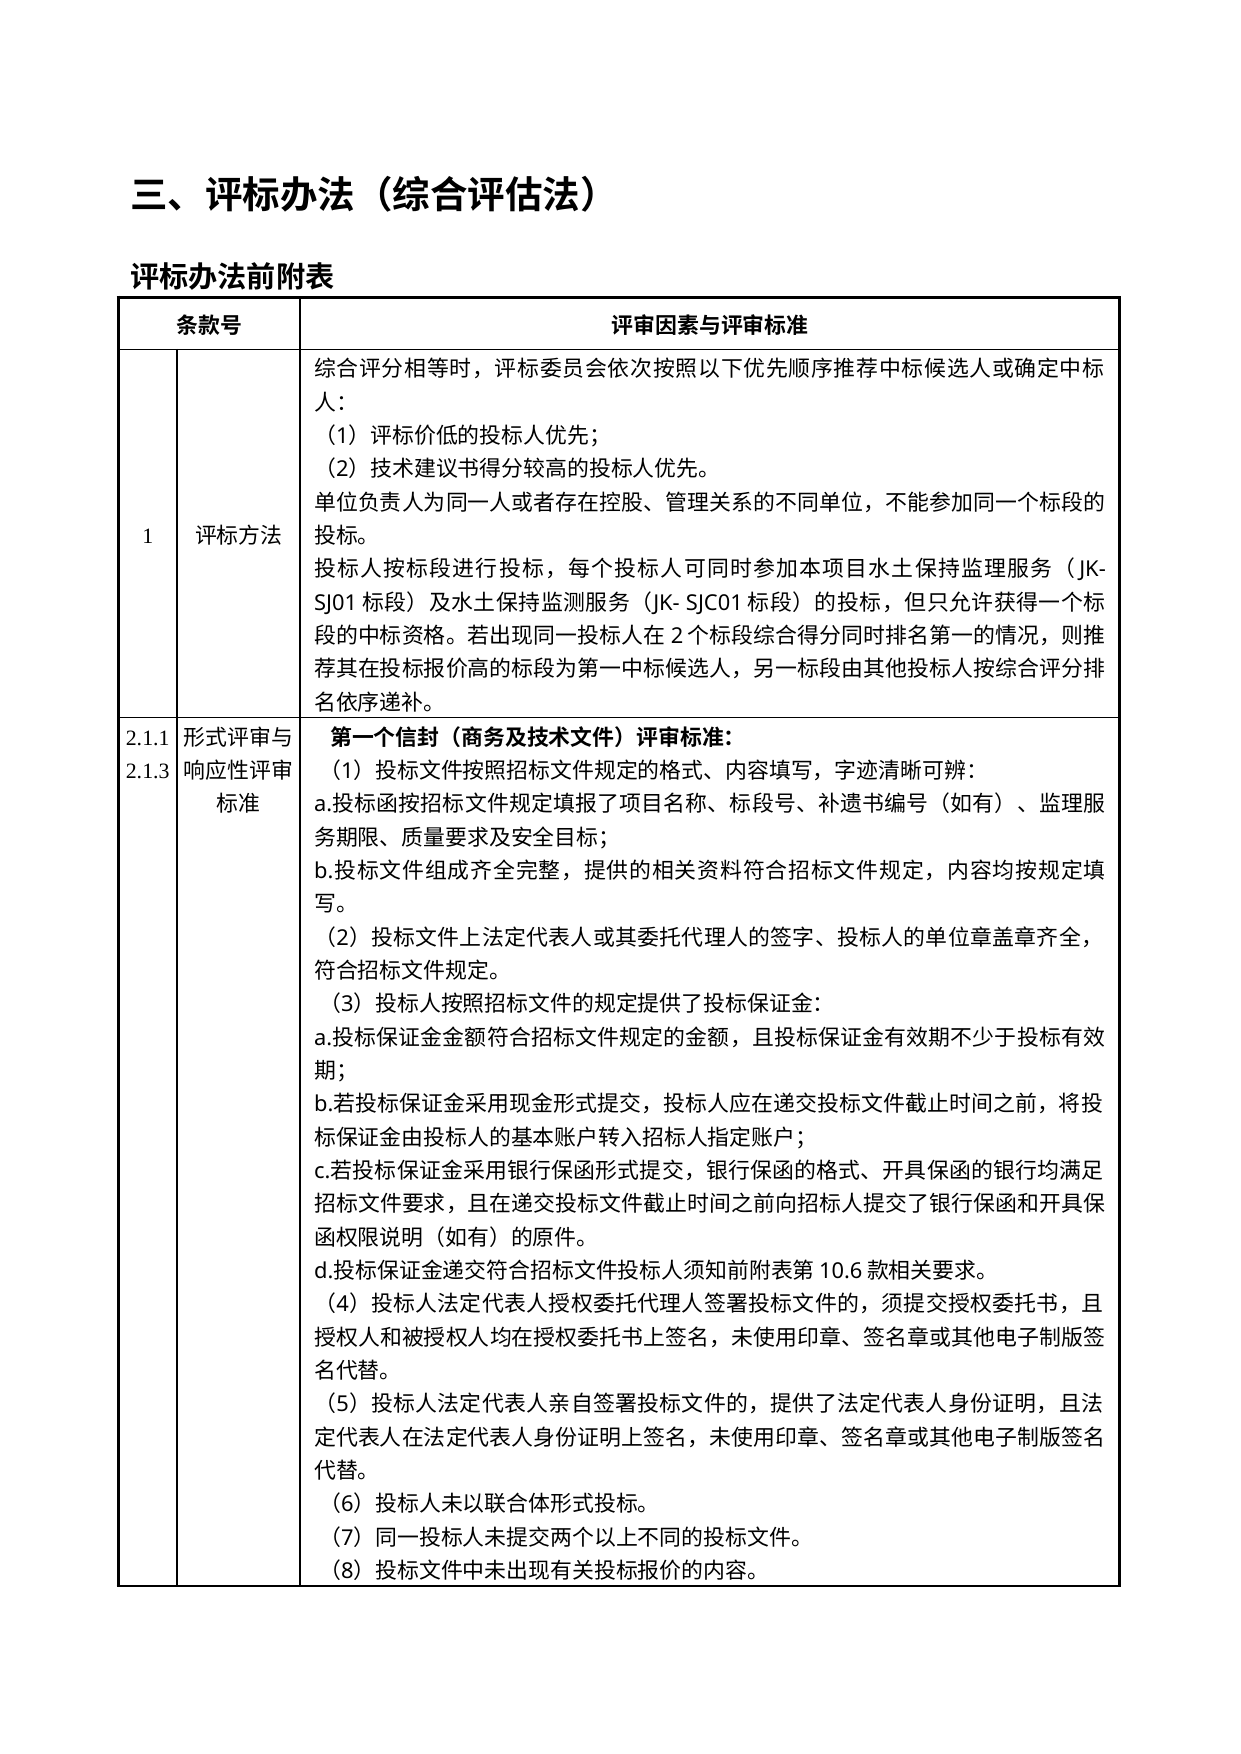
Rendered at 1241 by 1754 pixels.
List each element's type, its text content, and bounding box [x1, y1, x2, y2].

table_cell 2.1.1 2.1.3 [120, 718, 176, 1585]
text 三、评标办法（综合评估法） [130, 165, 1110, 220]
table_cell 1 [120, 350, 176, 717]
table_header 条款号 [120, 299, 299, 349]
table_cell 形式评审与响应性评审标准 [178, 718, 299, 1585]
subtitle 评标办法前附表 [130, 253, 1110, 296]
table_header 评审因素与评审标准 [301, 299, 1118, 349]
table_cell 评标方法 [178, 350, 299, 717]
table_cell 综合评分相等时，评标委员会依次按照以下优先顺序推荐中标候选人或确定中标人： （1）评标价低的投标人优先； （2）技术建议书得分较高的投标人优先。 单位负责人为同一人或者存在控股、管理关系的不同单位，不能参加同一个标段的投标。 投标人按标段进行投标，每个投标人可同时参加本项目水土保持监理服务（JK- SJ01标段）及水土保持监测服务（JK- SJC01标段）的投标，但只允许获得一个标段的中标资格。若出现同一投标人在2个标段综合得分同时排名第一的情况，则推荐其在投标报价高的标段为第一中标候选人，另一标段由其他投标人按综合评分排名依序递补。 [301, 350, 1118, 717]
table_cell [301, 718, 1118, 1585]
